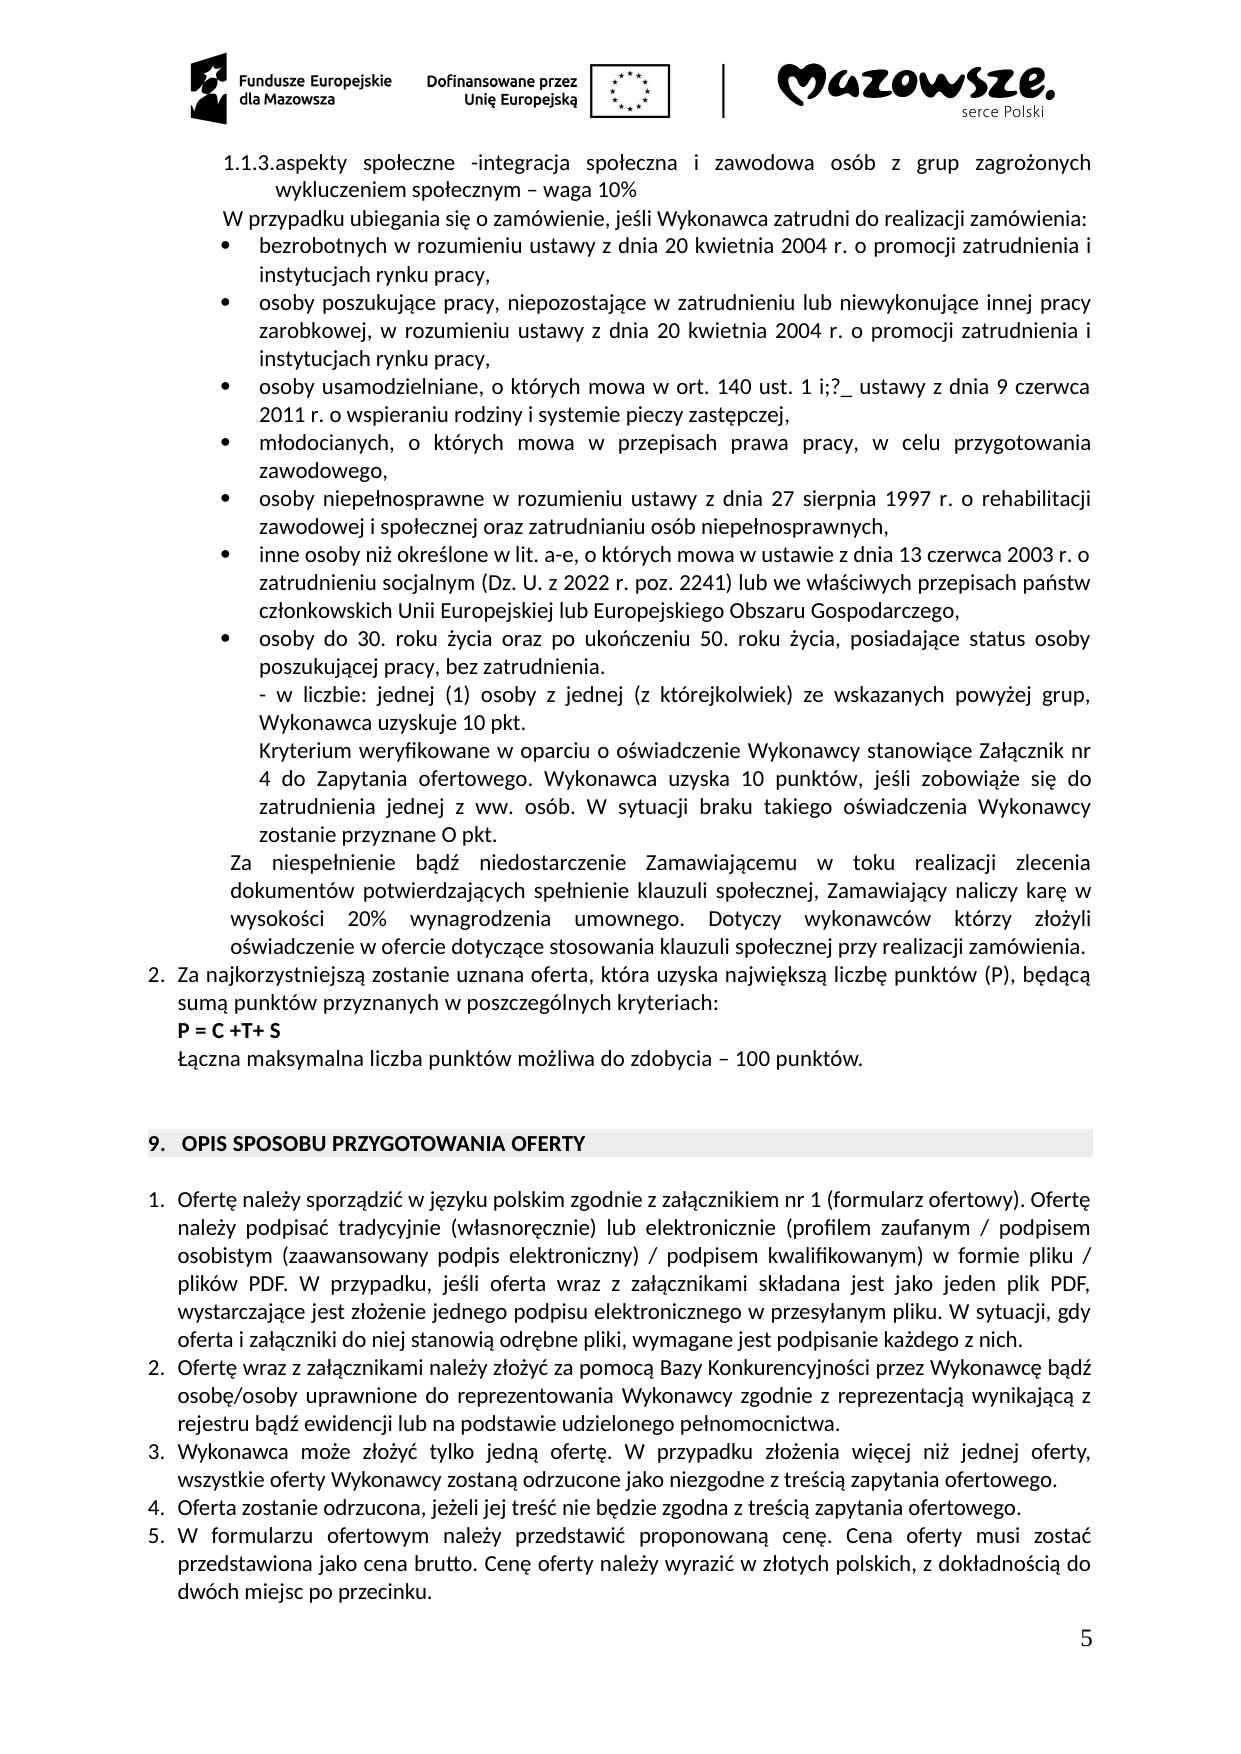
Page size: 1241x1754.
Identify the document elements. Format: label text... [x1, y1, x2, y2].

text 2. Za najkorzystniejszą zostanie uznana oferta, która uzyska największą liczbę punktów (P), będącą sumą punktów przyznanych w poszczególnych kryteriach: [148, 960, 1093, 1016]
text 5. W formularzu ofertowym należy przedstawić proponowaną cenę. Cena oferty musi zostać przedstawiona jako cena brutto. Cenę oferty należy wyrazić w złotych polskich, z dokładnością do dwóch miejsc po przecinku. [148, 1521, 1093, 1605]
list inne osoby niż określone w lit. a-e, o których mowa w ustawie z dnia 13 czerwca 2003 r. o zatrudnieniu socjalnym (Dz. U. z 2022 r. poz. 2241) lub we właściwych przepisach państw członkowskich Unii Europejskiej lub Europejskiego Obszaru Gospodarczego, [221, 540, 1093, 624]
list osoby do 30. roku życia oraz po ukończeniu 50. roku życia, posiadające status osoby poszukującej pracy, bez zatrudnienia. [221, 624, 1093, 680]
list bezrobotnych w rozumieniu ustawy z dnia 20 kwietnia 2004 r. o promocji zatrudnienia i instytucjach rynku pracy, [221, 232, 1093, 288]
picture [175, 36, 1075, 137]
text Łączna maksymalna liczba punktów możliwa do zdobycia – 100 punktów. [177, 1044, 1093, 1072]
list osoby poszukujące pracy, niepozostające w zatrudnieniu lub niewykonujące innej pracy zarobkowej, w rozumieniu ustawy z dnia 20 kwietnia 2004 r. o promocji zatrudnienia i instytucjach rynku pracy, [221, 288, 1093, 372]
list aspekty społeczne -integracja społeczna i zawodowa osób z grup zagrożonych wykluczeniem społecznym – waga 10% [223, 148, 1093, 204]
list Za niespełnienie bądź niedostarczenie Zamawiającemu w toku realizacji zlecenia dokumentów potwierdzających spełnienie klauzuli społecznej, Zamawiający naliczy karę w wysokości 20% wynagrodzenia umownego. Dotyczy wykonawców którzy złożyli oświadczenie w ofercie dotyczące stosowania klauzuli społecznej przy realizacji zamówienia. [230, 848, 1093, 960]
list młodocianych, o których mowa w przepisach prawa pracy, w celu przygotowania zawodowego, [221, 428, 1093, 484]
list osoby niepełnosprawne w rozumieniu ustawy z dnia 27 sierpnia 1997 r. o rehabilitacji zawodowej i społecznej oraz zatrudnianiu osób niepełnosprawnych, [221, 484, 1093, 540]
text P = C +T+ S [177, 1016, 1093, 1044]
list osoby usamodzielniane, o których mowa w ort. 140 ust. 1 i;?_ ustawy z dnia 9 czerwca 2011 r. o wspieraniu rodziny i systemie pieczy zastępczej, [221, 372, 1093, 428]
text 4. Oferta zostanie odrzucona, jeżeli jej treść nie będzie zgodna z treścią zapytania ofertowego. [148, 1493, 1093, 1521]
text 2. Ofertę wraz z załącznikami należy złożyć za pomocą Bazy Konkurencyjności przez Wykonawcę bądź osobę/osoby uprawnione do reprezentowania Wykonawcy zgodnie z reprezentacją wynikającą z rejestru bądź ewidencji lub na podstawie udzielonego pełnomocnictwa. [148, 1353, 1093, 1437]
text W przypadku ubiegania się o zamówienie, jeśli Wykonawca zatrudni do realizacji zamówienia: [223, 204, 1093, 232]
text 1. Ofertę należy sporządzić w języku polskim zgodnie z załącznikiem nr 1 (formularz ofertowy). Ofertę należy podpisać tradycyjnie (własnoręcznie) lub elektronicznie (profilem zaufanym / podpisem osobistym (zaawansowany podpis elektroniczny) / podpisem kwalifikowanym) w formie pliku / plików PDF. W przypadku, jeśli oferta wraz z załącznikami składana jest jako jeden plik PDF, wystarczające jest złożenie jednego podpisu elektronicznego w przesyłanym pliku. W sytuacji, gdy oferta i załączniki do niej stanowią odrębne pliki, wymagane jest podpisanie każdego z nich. [148, 1185, 1093, 1353]
text 9. OPIS SPOSOBU PRZYGOTOWANIA OFERTY [148, 1129, 1093, 1157]
list Kryterium weryfikowane w oparciu o oświadczenie Wykonawcy stanowiące Załącznik nr 4 do Zapytania ofertowego. Wykonawca uzyska 10 punktów, jeśli zobowiąże się do zatrudnienia jednej z ww. osób. W sytuacji braku takiego oświadczenia Wykonawcy zostanie przyznane O pkt. [259, 736, 1093, 848]
list - w liczbie: jednej (1) osoby z jednej (z którejkolwiek) ze wskazanych powyżej grup, Wykonawca uzyskuje 10 pkt. [259, 680, 1093, 736]
text 3. Wykonawca może złożyć tylko jedną ofertę. W przypadku złożenia więcej niż jednej oferty, wszystkie oferty Wykonawcy zostaną odrzucone jako niezgodne z treścią zapytania ofertowego. [148, 1437, 1093, 1493]
